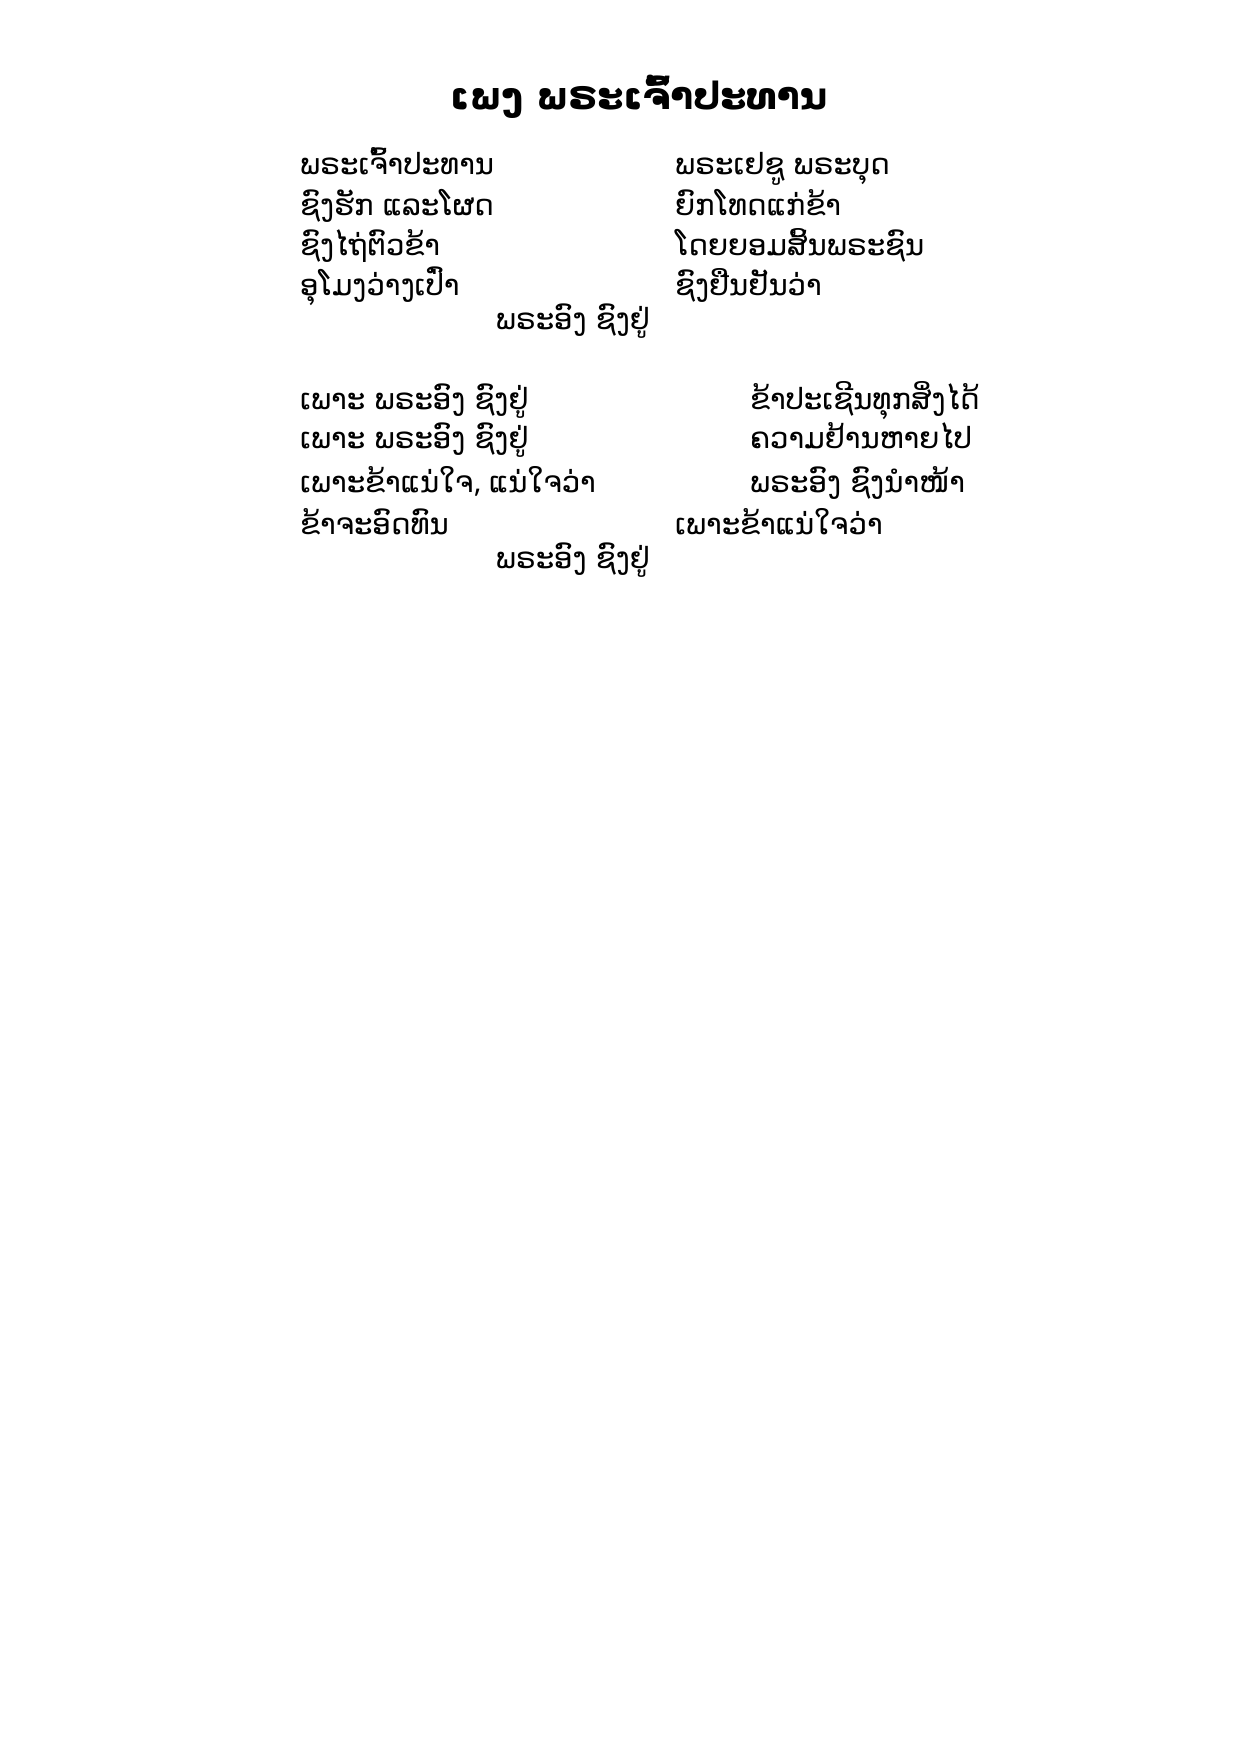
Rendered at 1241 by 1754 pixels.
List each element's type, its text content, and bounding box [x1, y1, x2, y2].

text ອຸໂມງວ່າງເປົ່າ ຊົງຢືນຢັນວ່າ [225, 268, 1165, 302]
text ພຣະອົງ ຊົງຢູ່ [225, 541, 1165, 575]
text ເພາະຂ້າແນ່ໃຈ, ແນ່ໃຈວ່າ ພຣະອົງ ຊົງນໍາໜ້າ [225, 462, 1165, 501]
text ຂ້າຈະອົດທົນ ເພາະຂ້າແນ່ໃຈວ່າ [225, 507, 1165, 541]
text ຊົງໄຖ່ຕົວຂ້າ ໂດຍຍອມສິ້ນພຣະຊົນ [225, 228, 1165, 262]
text ຊົງຮັກ ແລະໂຜດ ຍົກໂທດແກ່ຂ້າ [225, 189, 1165, 223]
text ເພາະ ພຣະອົງ ຊົງຢູ່ ຄວາມຢ້ານຫາຍໄປ [225, 422, 1165, 456]
text ເພງ ພຣະເຈົ້າປະທານ [225, 75, 1165, 119]
text ເພາະ ພຣະອົງ ຊົງຢູ່ ຂ້າປະເຊີນທຸກສິ່ງໄດ້ [225, 382, 1165, 416]
text ພຣະອົງ ຊົງຢູ່ [225, 302, 1165, 336]
text ພຣະເຈົ້າປະທານ ພຣະເຢຊູ ພຣະບຸດ [225, 147, 1165, 181]
